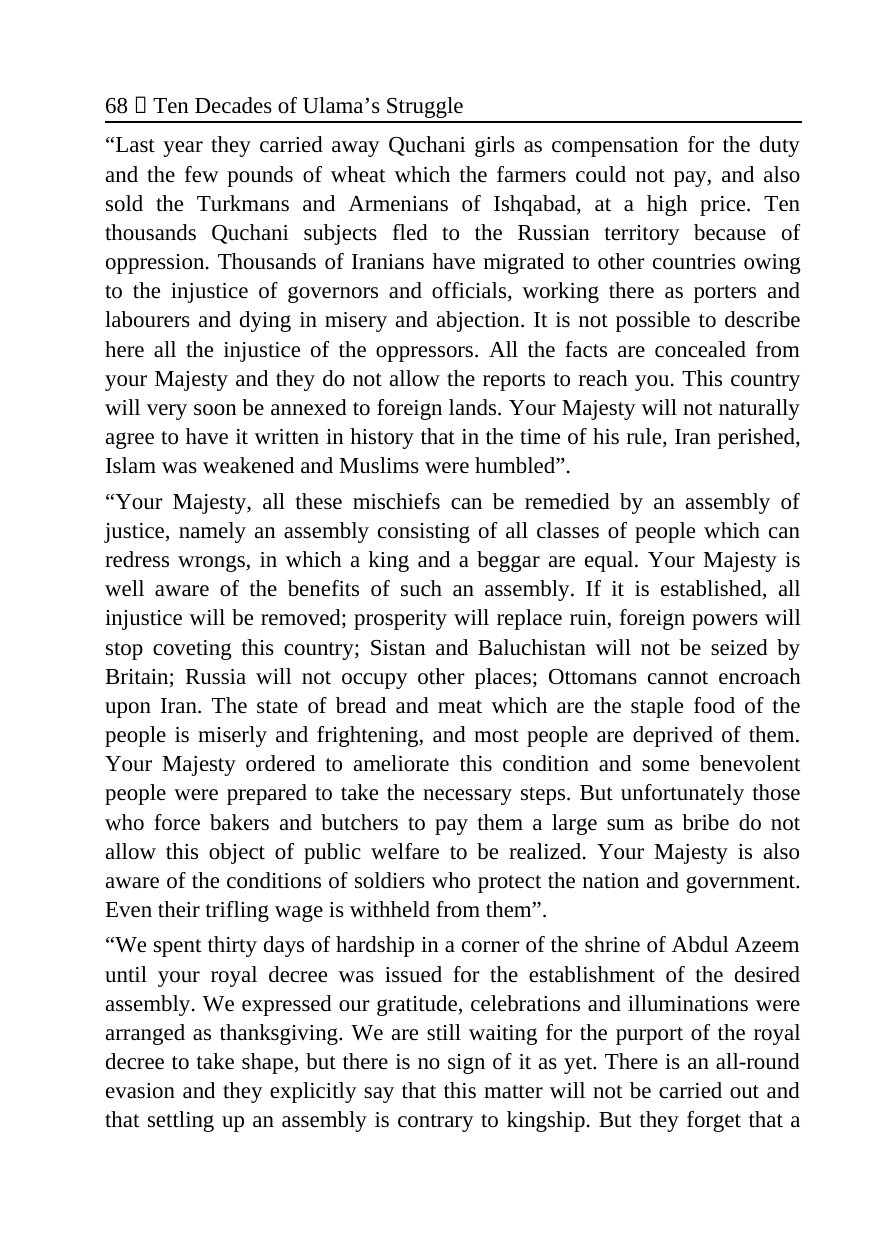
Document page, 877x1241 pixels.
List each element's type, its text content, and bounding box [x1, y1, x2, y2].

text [105, 929, 802, 1134]
text “Your Majesty, all these mischiefs can be remedied by an assembly of justice, namely an assembly consisting of all classes of people which can redress wrongs, in which a king and a beggar are equal. Your Majesty is well aware of the benefits of such an assembly. If it is established, all injustice will be removed; prosperity will replace ruin, foreign powers will stop coveting this country; Sistan and Baluchistan will not be seized by Britain; Russia will not occupy other places; Ottomans cannot encroach upon Iran. The state of bread and meat which are the staple food of the people is miserly and frightening, and most people are deprived of them. Your Majesty ordered to ameliorate this condition and some benevolent people were prepared to take the necessary steps. But unfortunately those who force bakers and butchers to pay them a large sum as bribe do not allow this object of public welfare to be realized. Your Majesty is also aware of the conditions of soldiers who protect the nation and government. Even their trifling wage is withheld from them”. [105, 486, 802, 923]
text “Last year they carried away Quchani girls as compensation for the duty and the few pounds of wheat which the farmers could not pay, and also sold the Turkmans and Armenians of Ishqabad, at a high price. Ten thousands Quchani subjects fled to the Russian territory because of oppression. Thousands of Iranians have migrated to other countries owing to the injustice of governors and officials, working there as porters and labourers and dying in misery and abjection. It is not possible to describe here all the injustice of the oppressors. All the facts are concealed from your Majesty and they do not allow the reports to reach you. This country will very soon be annexed to foreign lands. Your Majesty will not naturally agree to have it written in history that in the time of his rule, Iran perished, Islam was weakened and Muslims were humbled”. [105, 129, 802, 479]
